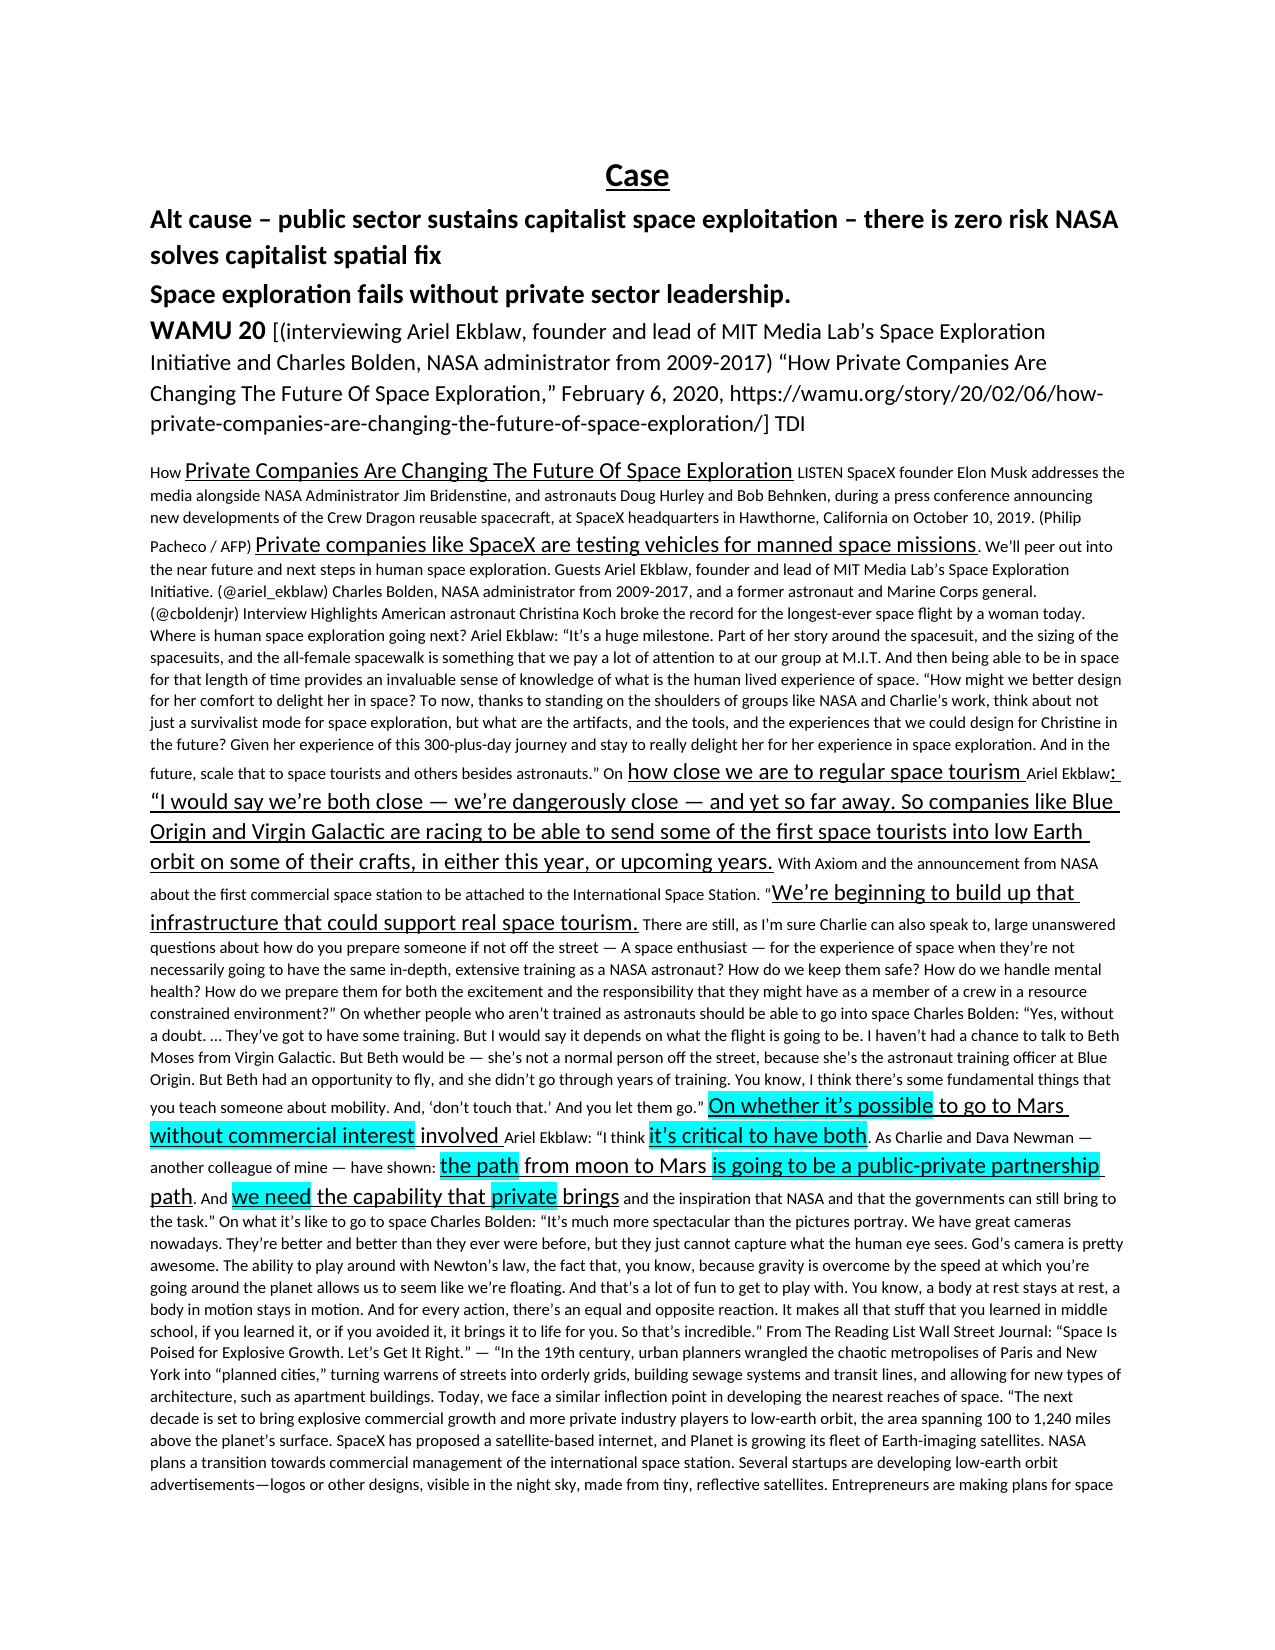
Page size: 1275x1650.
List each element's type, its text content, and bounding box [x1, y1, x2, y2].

text WAMU 20 [(interviewing Ariel Ekblaw, founder and lead of MIT Media Lab’s Space Exploration Initiative and Charles Bolden, NASA administrator from 2009-2017) “How Private Companies Are Changing The Future Of Space Exploration,” February 6, 2020, https://wamu.org/story/20/02/06/how-private-companies-are-changing-the-future-of-space-exploration/] TDI [150, 313, 1125, 437]
subtitle Alt cause – public sector sustains capitalist space exploitation – there is zero risk NASA solves capitalist spatial fix [150, 202, 1125, 271]
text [150, 456, 1125, 1494]
subtitle Space exploration fails without private sector leadership. [150, 278, 1125, 311]
subtitle Case [150, 154, 1125, 195]
